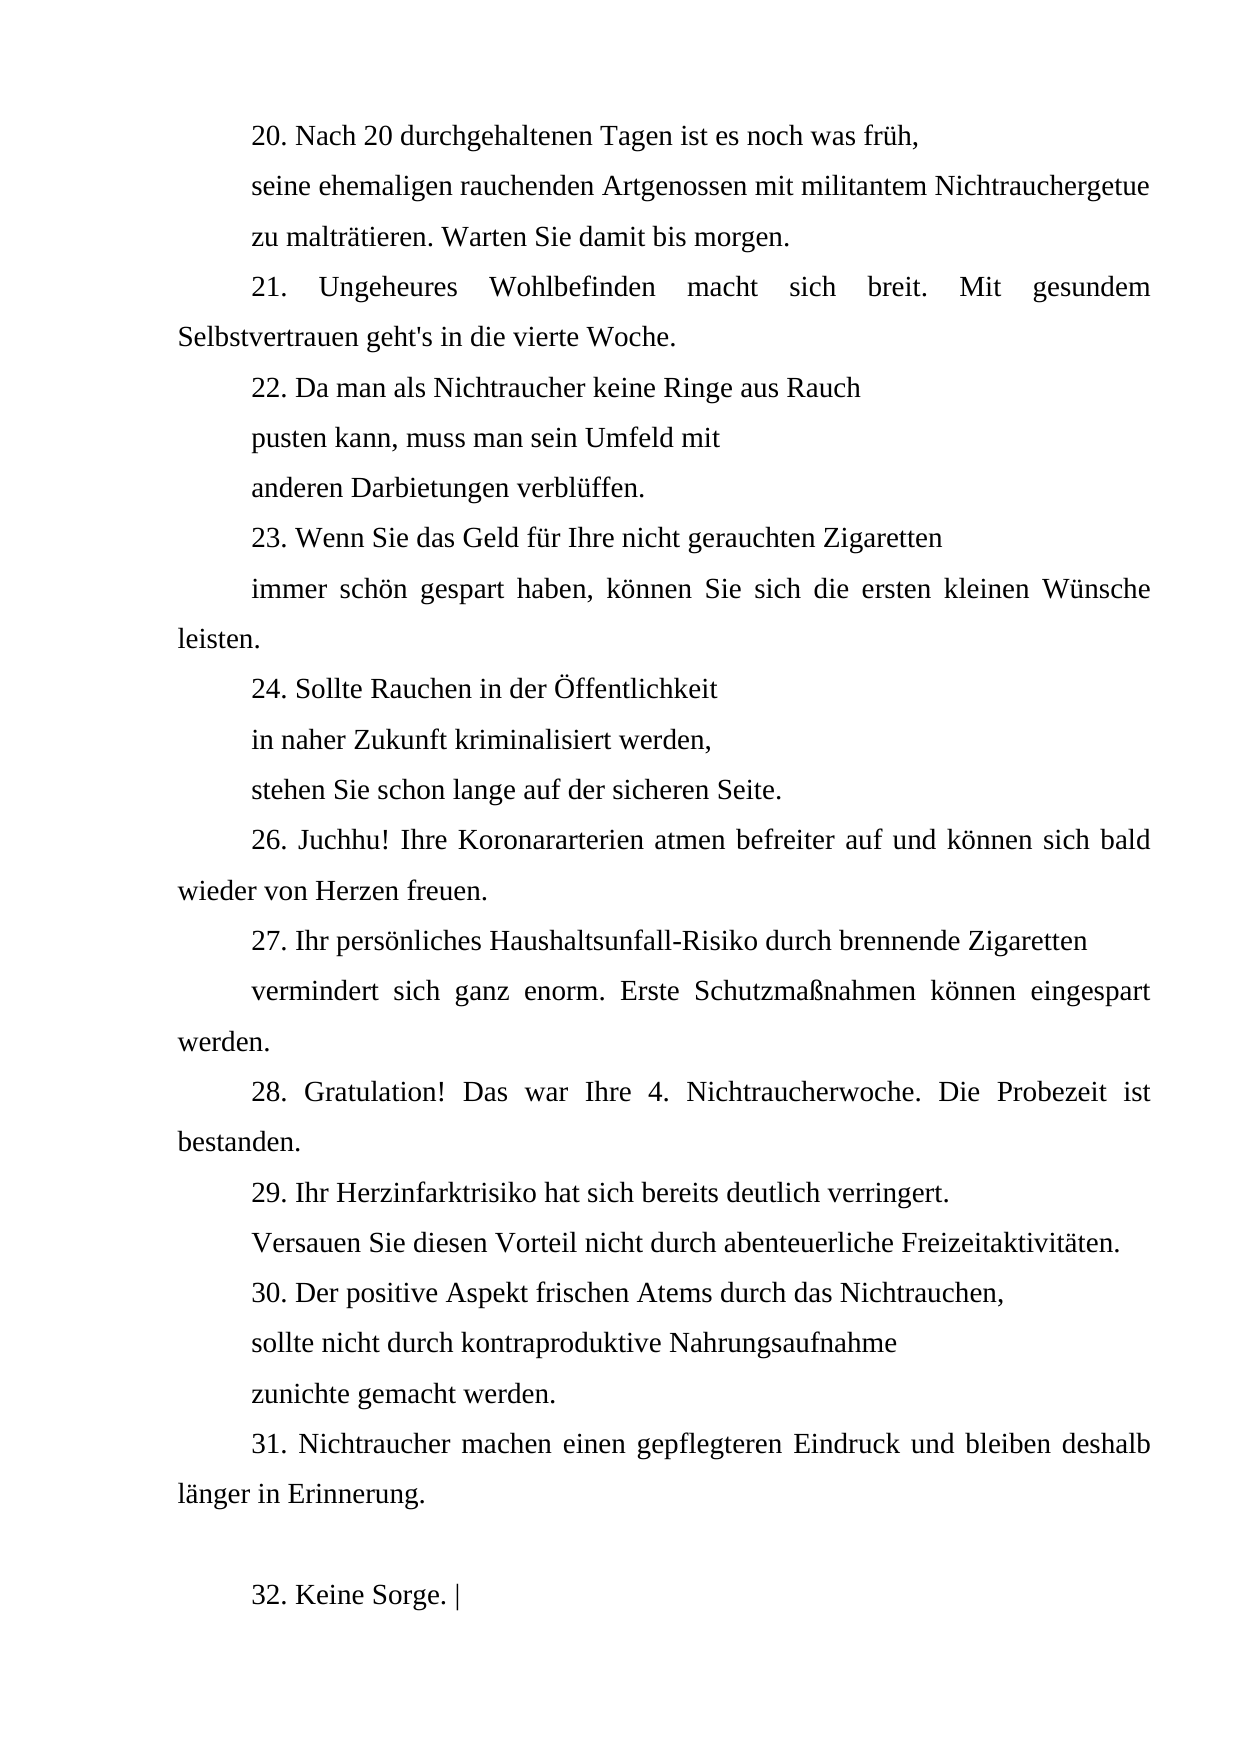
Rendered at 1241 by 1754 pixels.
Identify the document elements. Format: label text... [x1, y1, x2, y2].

text vermindert sich ganz enorm. Erste Schutzmaßnahmen können eingespart werden. [177, 973, 1152, 1057]
text seine ehemaligen rauchenden Artgenossen mit militantem Nichtrauchergetue [177, 168, 1152, 202]
text 27. Ihr persönliches Haushaltsunfall-Risiko durch brennende Zigaretten [177, 923, 1152, 957]
text 26. Juchhu! Ihre Koronararterien atmen befreiter auf und können sich bald wieder von Herzen freuen. [177, 822, 1152, 906]
text 31. Nichtraucher machen einen gepflegteren Eindruck und bleiben deshalb länger in Erinnerung. [177, 1426, 1152, 1510]
text zunichte gemacht werden. [177, 1376, 1152, 1409]
text 32. Keine Sorge. | [177, 1577, 1152, 1611]
text zu malträtieren. Warten Sie damit bis morgen. [177, 219, 1152, 252]
text 20. Nach 20 durchgehaltenen Tagen ist es noch was früh, [177, 118, 1152, 152]
text 30. Der positive Aspekt frischen Atems durch das Nichtrauchen, [177, 1275, 1152, 1309]
text 29. Ihr Herzinfarktrisiko hat sich bereits deutlich verringert. [177, 1175, 1152, 1208]
text 24. Sollte Rauchen in der Öffentlichkeit [177, 672, 1152, 705]
text 28. Gratulation! Das war Ihre 4. Nichtraucherwoche. Die Probezeit ist bestanden. [177, 1074, 1152, 1158]
text 21. Ungeheures Wohlbefinden macht sich breit. Mit gesundem Selbstvertrauen geht's in die vierte Woche. [177, 269, 1152, 353]
text stehen Sie schon lange auf der sicheren Seite. [177, 772, 1152, 806]
text anderen Darbietungen verblüffen. [177, 470, 1152, 504]
text sollte nicht durch kontraproduktive Nahrungsaufnahme [177, 1326, 1152, 1359]
text in naher Zukunft kriminalisiert werden, [177, 722, 1152, 755]
text 23. Wenn Sie das Geld für Ihre nicht gerauchten Zigaretten [177, 521, 1152, 554]
text Versauen Sie diesen Vorteil nicht durch abenteuerliche Freizeitaktivitäten. [177, 1225, 1152, 1258]
text immer schön gespart haben, können Sie sich die ersten kleinen Wünsche leisten. [177, 571, 1152, 655]
text 22. Da man als Nichtraucher keine Ringe aus Rauch [177, 370, 1152, 403]
text pusten kann, muss man sein Umfeld mit [177, 420, 1152, 453]
